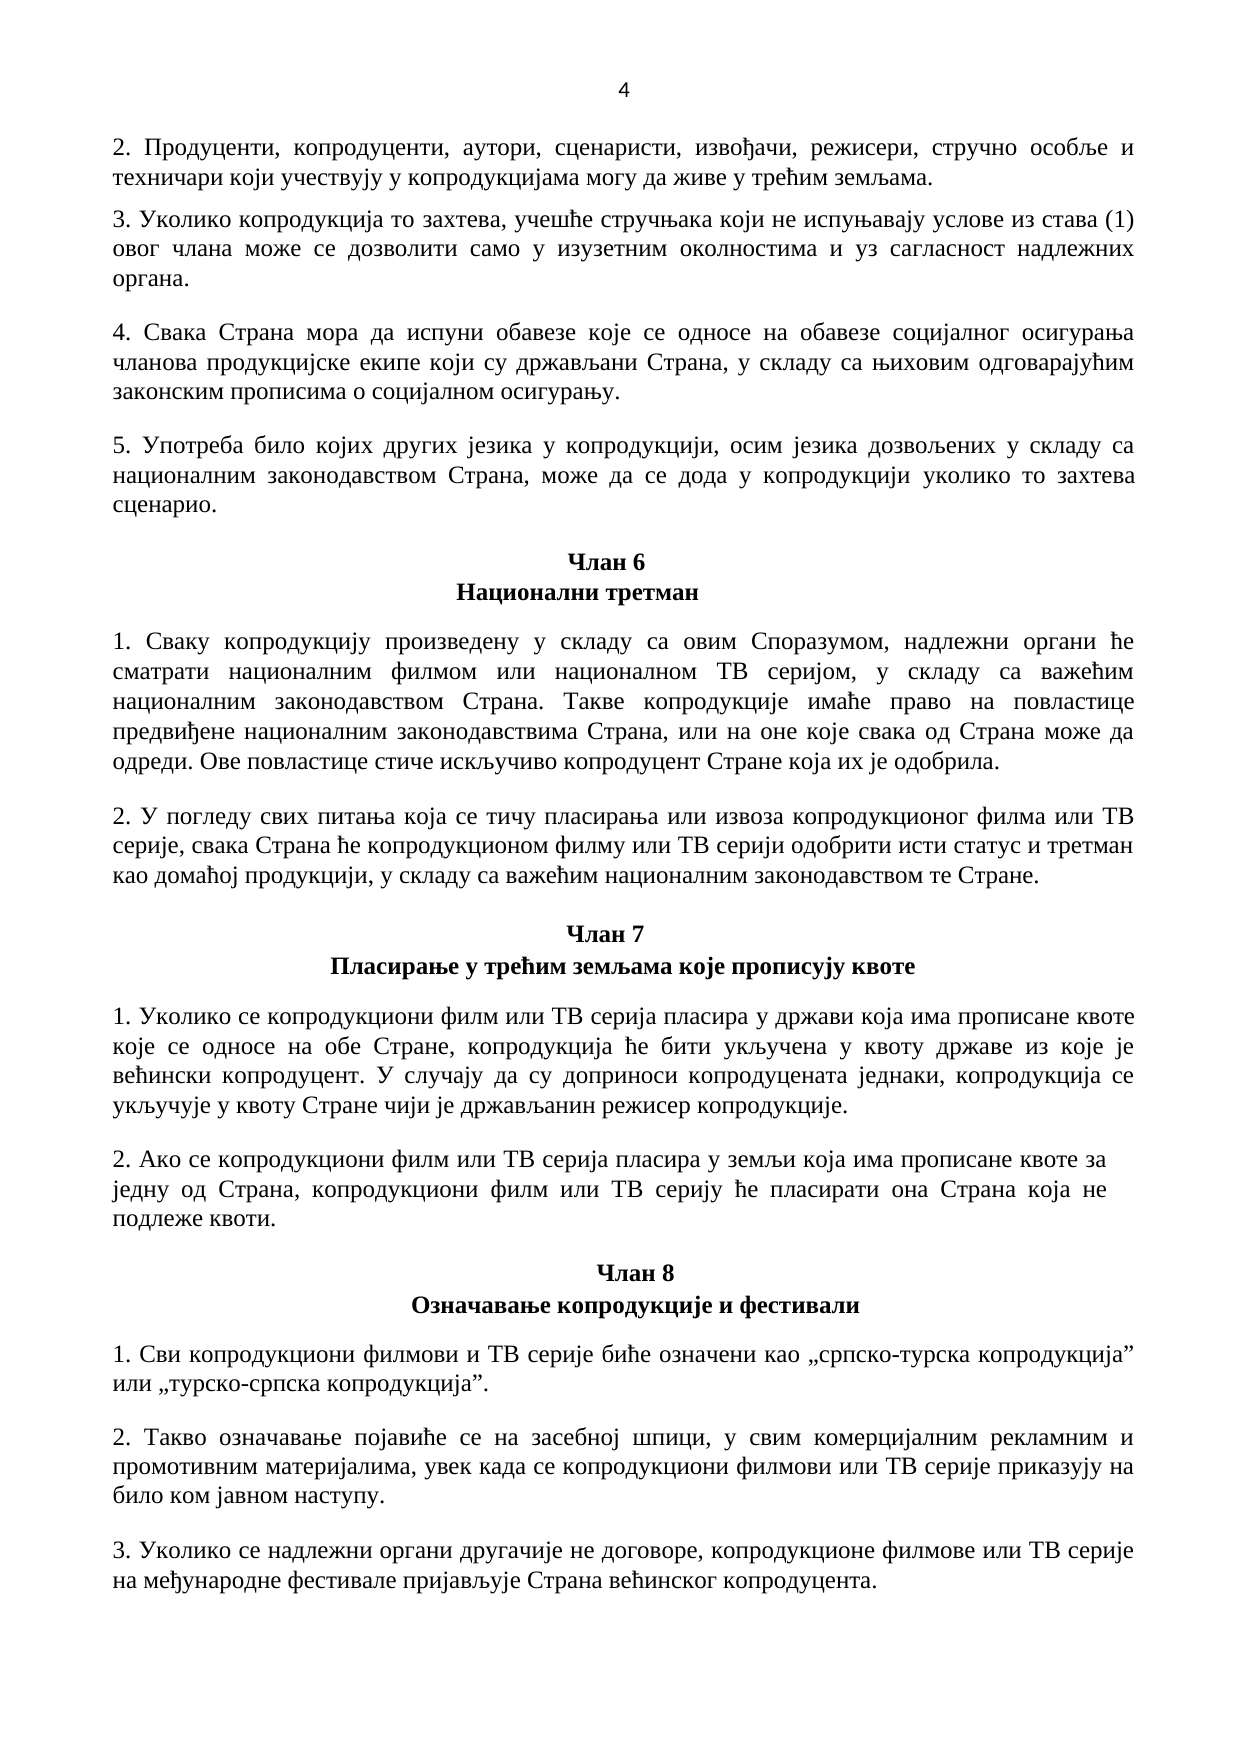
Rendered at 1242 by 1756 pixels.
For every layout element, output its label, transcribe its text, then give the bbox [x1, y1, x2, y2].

text 4. Свака Страна мора да испуни обавезе које се односе на обавезе социјалног осигурања чланова продукцијске екипе који су држављани Страна, у складу са њиховим одговарајућим законским прописима о социјалном осигурању. [112, 317, 1135, 405]
text 3. Уколико се надлежни органи другачије не договоре, копродукционе филмове или ТВ серије на међународне фестивале пријављује Страна већинског копродуцента. [112, 1534, 1135, 1594]
text 5. Употреба било којих других језика у копродукцији, осим језика дозвољених у складу са националним законодавством Страна, може да се дода у копродукцији уколико то захтева сценарио. [112, 430, 1135, 519]
subtitle Означавање копродукције и фестивали [135, 1291, 1135, 1318]
text 2. Продуценти, копродуценти, аутори, сценаристи, извођачи, режисери, стручно особље и техничари који учествују у копродукцијама могу да живе у трећим земљама. [112, 131, 1135, 191]
text 2. У погледу свих питања која се тичу пласирања или извоза копродукционог филма или ТВ серије, свака Страна ће копродукционом филму или ТВ серији одобрити исти статус и третман као домаћој продукцији, у складу са важећим националним законодавством те Стране. [112, 801, 1135, 889]
text 1. Сваку копродукцију произведену у складу са овим Споразумом, надлежни органи ће сматрати националним филмом или националном ТВ серијом, у складу са важећим националним законодавством Страна. Такве копродукције имаће право на повластице предвиђене националним законодавствима Страна, или на оне које свака од Страна може да одреди. Ове повластице стиче искључиво копродуцент Стране која их је одобрила. [112, 625, 1135, 775]
text 3. Уколико копродукција то захтева, учешће стручњака који не испуњавају услове из става (1) овог члана може се дозволити само у изузетним околностима и уз сагласност надлежних органа. [112, 203, 1135, 292]
subtitle Члан 8 [135, 1259, 1135, 1286]
text 2. Ако се копродукциони филм или ТВ серија пласира у земљи која има прописане квоте за једну од Страна, копродукциони филм или ТВ серију ће пласирати она Страна која не подлеже квоти. [112, 1144, 1108, 1232]
subtitle Члан 7 [112, 921, 1098, 948]
text 1. Сви копродукциони филмови и ТВ серије биће означени као „српско-турска копродукција” или „турско-српска копродукција”. [112, 1340, 1135, 1397]
text 2. Такво означавање појавиће се на засебној шпици, у свим комерцијалним рекламним и промотивним материјалима, увек када се копродукциони филмови или ТВ серије приказују на било ком јавном наступу. [112, 1421, 1135, 1510]
subtitle Пласирање у трећим земљама које прописују квоте [112, 953, 1133, 980]
subtitle Национални третман [112, 579, 1135, 606]
subtitle Члан 6 [112, 548, 1100, 575]
text 1. Уколико се копродукциони филм или ТВ серија пласира у држави која има прописане квоте које се односе на обе Стране, копродукција ће бити укључена у квоту државе из које је већински копродуцент. У случају да су доприноси копродуцената једнаки, копродукција се укључује у квоту Стране чији је држављанин режисер копродукције. [112, 1001, 1135, 1119]
